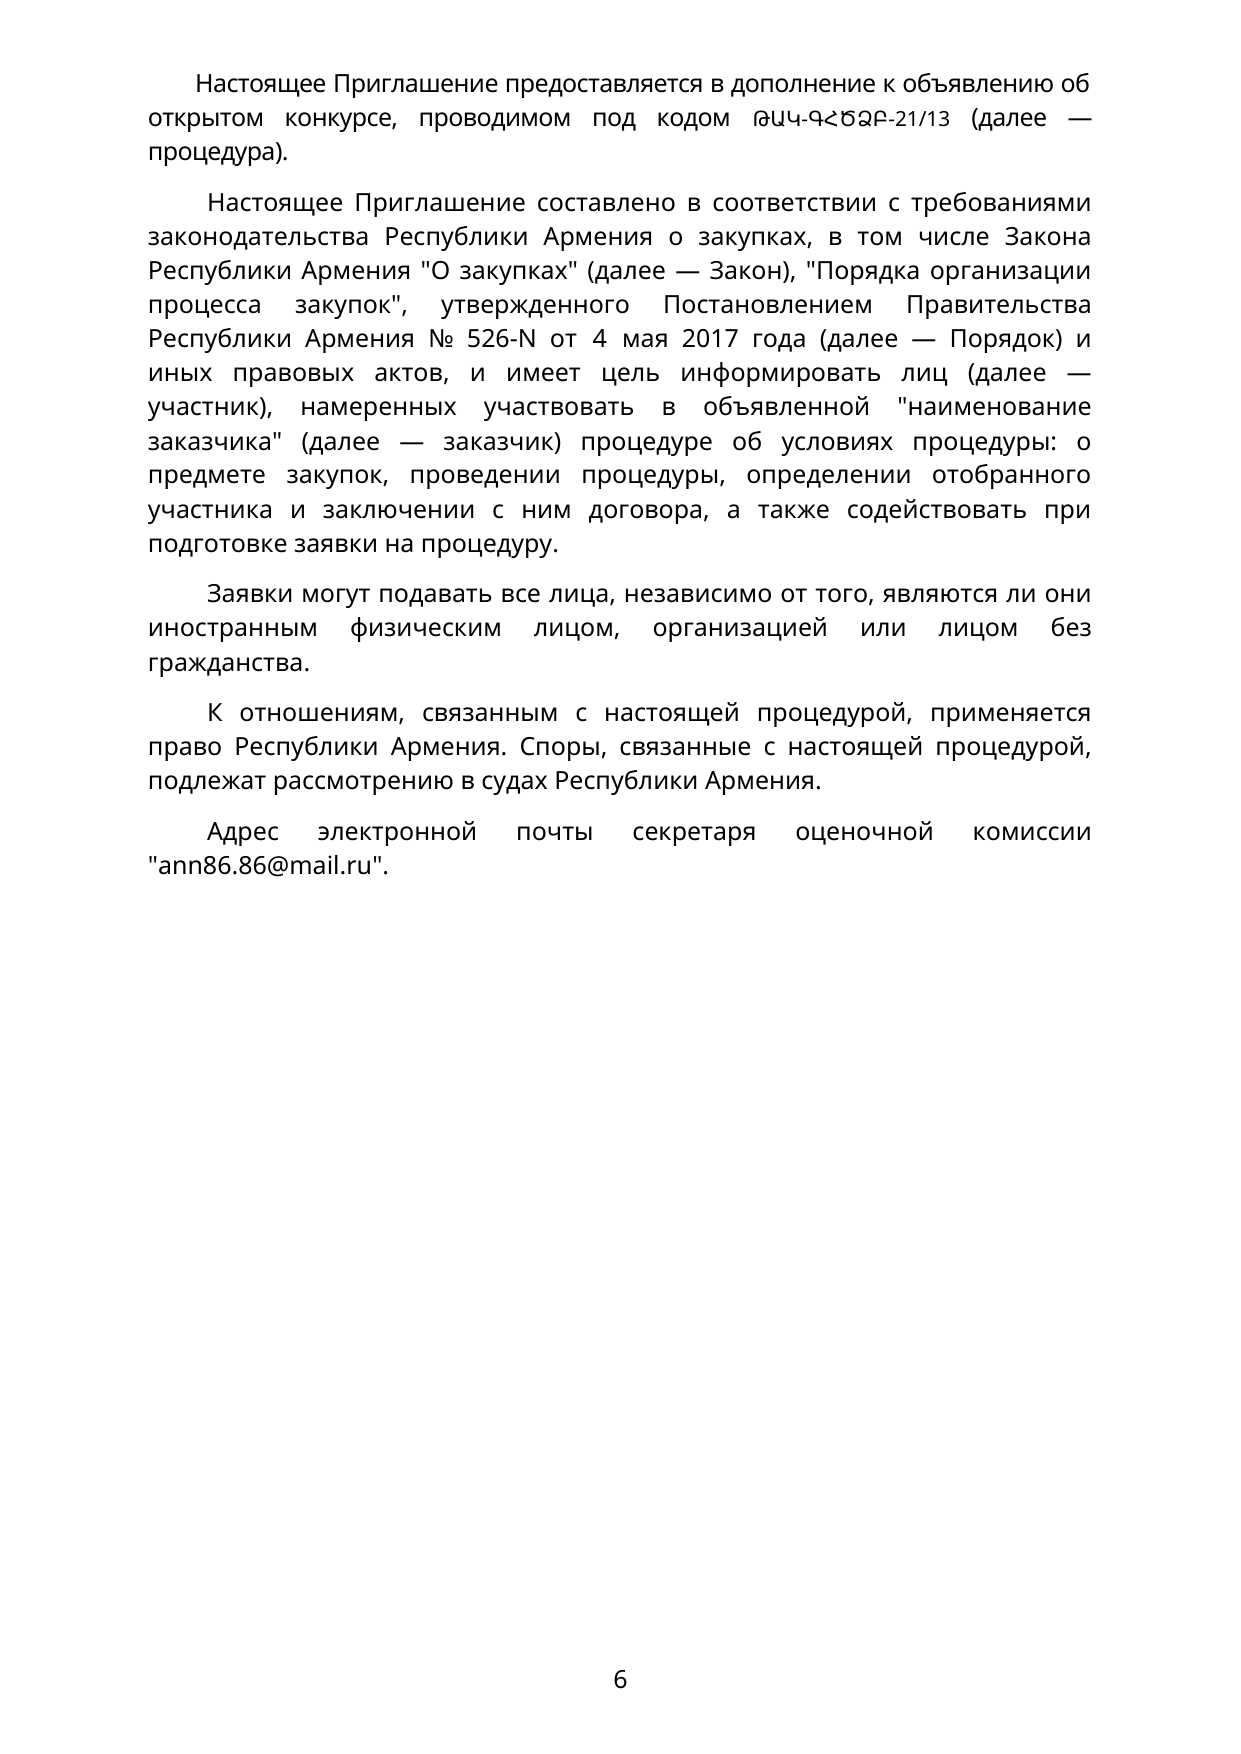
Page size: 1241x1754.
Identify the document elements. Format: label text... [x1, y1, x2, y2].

text К отношениям, связанным с настоящей процедурой, применяется право Республики Армения. Споры, связанные с настоящей процедурой, подлежат рассмотрению в судах Республики Армения. [148, 695, 1092, 797]
text Адрес электронной почты секретаря оценочной комиссии "ann86.86@mail.ru". [148, 814, 1092, 882]
text Заявки могут подавать все лица, независимо от того, являются ли они иностранным физическим лицом, организацией или лицом без гражданства. [148, 576, 1092, 678]
text Настоящее Приглашение составлено в соответствии с требованиями законодательства Республики Армения о закупках, в том числе Закона Республики Армения "О закупках" (далее — Закон), "Порядка организации процесса закупок", утвержденного Постановлением Правительства Республики Армения № 526-N от 4 мая 2017 года (далее — Порядок) и иных правовых актов, и имеет цель информировать лиц (далее — участник), намеренных участвовать в объявленной "наименование заказчика" (далее — заказчик) процедуре об условиях процедуры: о предмете закупок, проведении процедуры, определении отобранного участника и заключении с ним договора, а также содействовать при подготовке заявки на процедуру. [148, 184, 1092, 559]
text Настоящее Приглашение предоставляется в дополнение к объявлению об открытом конкурсе, проводимом под кодом ԹԱԿ-ԳՀԾՁԲ-21/13 (далее — процедура). [89, 66, 1092, 168]
